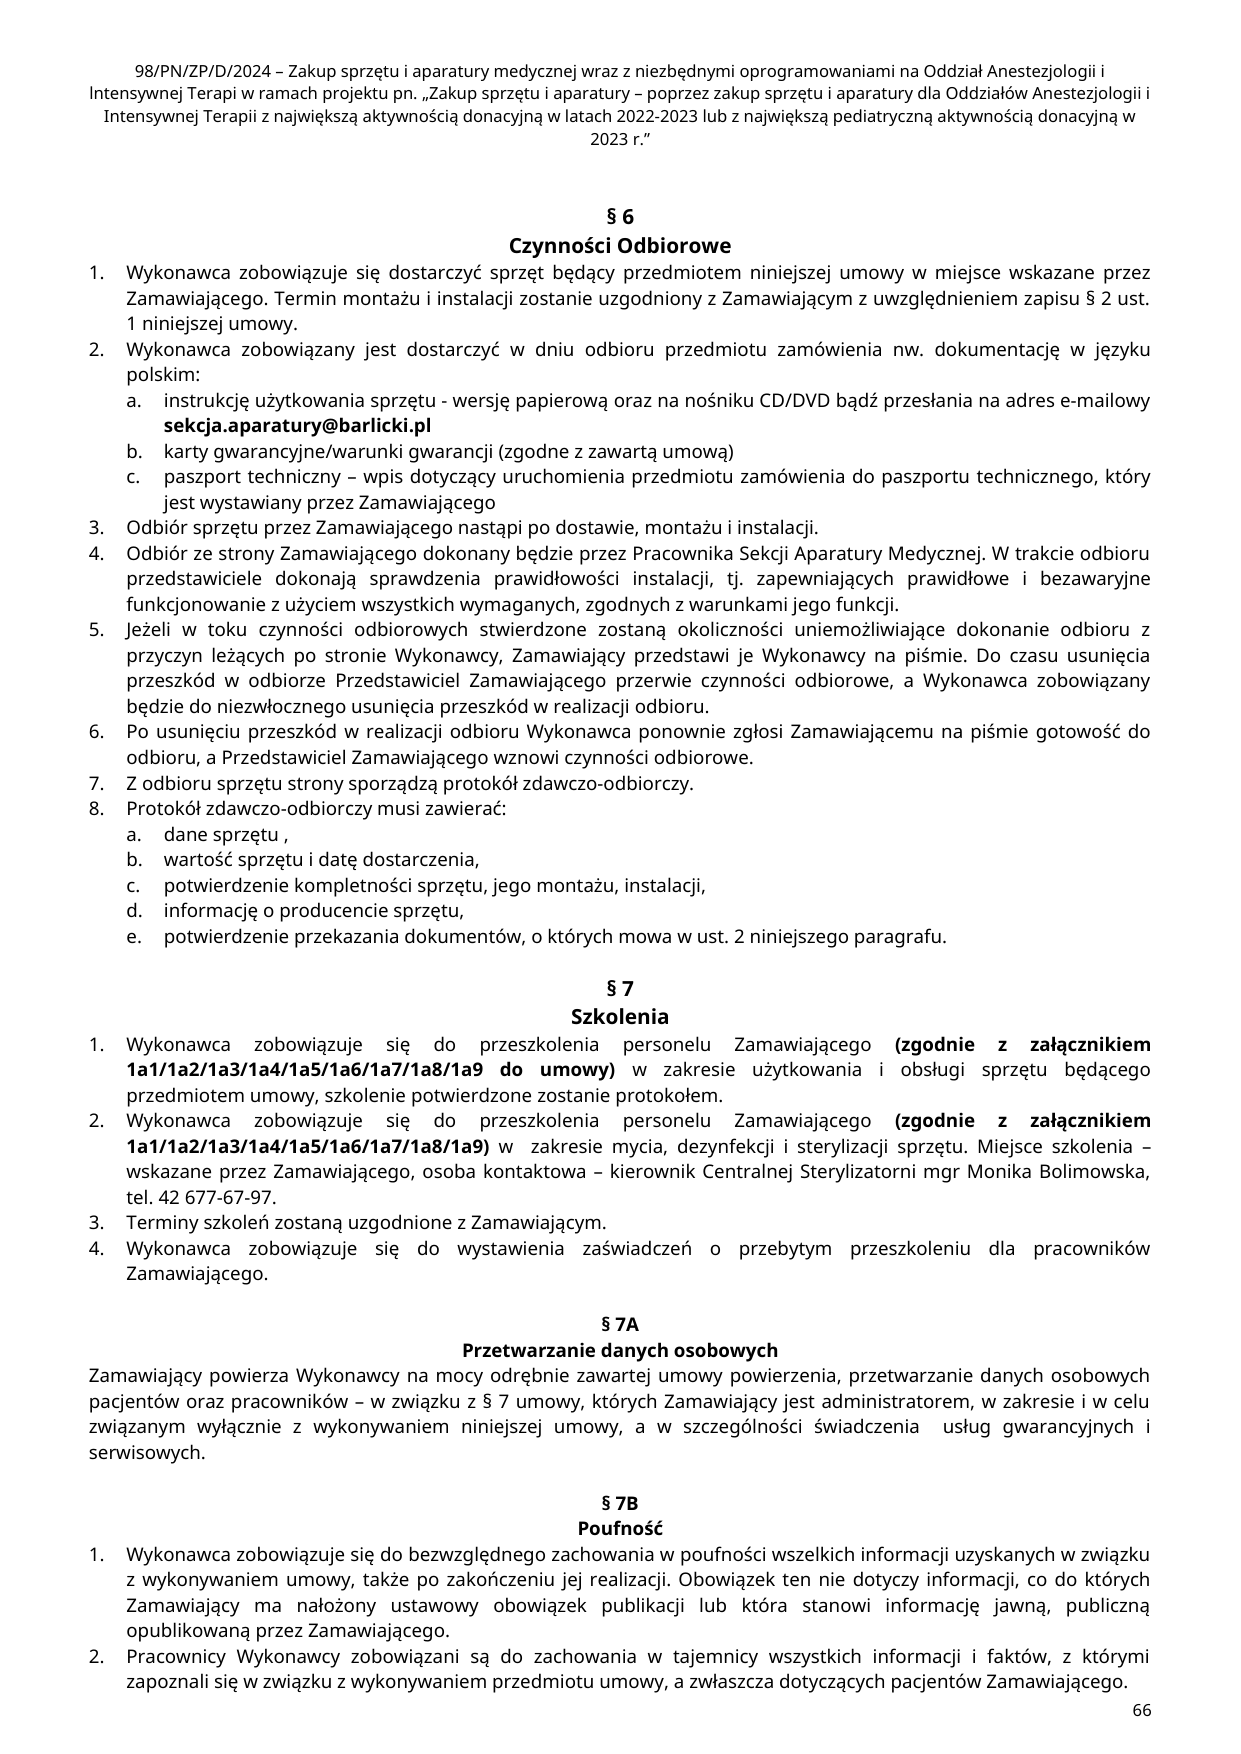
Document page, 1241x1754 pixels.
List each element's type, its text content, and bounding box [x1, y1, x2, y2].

list Wykonawca zobowiązuje się do wystawienia zaświadczeń o przebytym przeszkoleniu dla pracowników Zamawiającego. [89, 1235, 1152, 1286]
list dane sprzętu , [126, 821, 1152, 846]
list informację o producencie sprzętu, [126, 897, 1152, 923]
list Wykonawca zobowiązuje się do przeszkolenia personelu Zamawiającego (zgodnie z załącznikiem 1a1/1a2/1a3/1a4/1a5/1a6/1a7/1a8/1a9) w zakresie mycia, dezynfekcji i sterylizacji sprzętu. Miejsce szkolenia – wskazane przez Zamawiającego, osoba kontaktowa – kierownik Centralnej Sterylizatorni mgr Monika Bolimowska, tel. 42 677-67-97. [89, 1107, 1152, 1209]
list Odbiór ze strony Zamawiającego dokonany będzie przez Pracownika Sekcji Aparatury Medycznej. W trakcie odbioru przedstawiciele dokonają sprawdzenia prawidłowości instalacji, tj. zapewniających prawidłowe i bezawaryjne funkcjonowanie z użyciem wszystkich wymaganych, zgodnych z warunkami jego funkcji. [89, 540, 1152, 617]
list Protokół zdawczo-odbiorczy musi zawierać: [89, 795, 1152, 821]
list potwierdzenie przekazania dokumentów, o których mowa w ust. 2 niniejszego paragrafu. [126, 923, 1152, 948]
list potwierdzenie kompletności sprzętu, jego montażu, instalacji, [126, 872, 1152, 897]
list Po usunięciu przeszkód w realizacji odbioru Wykonawca ponownie zgłosi Zamawiającemu na piśmie gotowość do odbioru, a Przedstawiciel Zamawiającego wznowi czynności odbiorowe. [89, 719, 1152, 770]
list Jeżeli w toku czynności odbiorowych stwierdzone zostaną okoliczności uniemożliwiające dokonanie odbioru z przyczyn leżących po stronie Wykonawcy, Zamawiający przedstawi je Wykonawcy na piśmie. Do czasu usunięcia przeszkód w odbiorze Przedstawiciel Zamawiającego przerwie czynności odbiorowe, a Wykonawca zobowiązany będzie do niezwłocznego usunięcia przeszkód w realizacji odbioru. [89, 617, 1152, 719]
list instrukcję użytkowania sprzętu - wersję papierową oraz na nośniku CD/DVD bądź przesłania na adres e-mailowy sekcja.aparatury@barlicki.pl [126, 387, 1152, 438]
list Wykonawca zobowiązuje się do przeszkolenia personelu Zamawiającego (zgodnie z załącznikiem 1a1/1a2/1a3/1a4/1a5/1a6/1a7/1a8/1a9 do umowy) w zakresie użytkowania i obsługi sprzętu będącego przedmiotem umowy, szkolenie potwierdzone zostanie protokołem. [89, 1031, 1152, 1107]
text § 7 [89, 974, 1152, 1002]
list Wykonawca zobowiązany jest dostarczyć w dniu odbioru przedmiotu zamówienia nw. dokumentację w języku polskim: [89, 336, 1152, 387]
list karty gwarancyjne/warunki gwarancji (zgodne z zawartą umową) [126, 438, 1152, 463]
list Wykonawca zobowiązuje się dostarczyć sprzęt będący przedmiotem niniejszej umowy w miejsce wskazane przez Zamawiającego. Termin montażu i instalacji zostanie uzgodniony z Zamawiającym z uwzględnieniem zapisu § 2 ust. 1 niniejszej umowy. [89, 259, 1152, 336]
list Pracownicy Wykonawcy zobowiązani są do zachowania w tajemnicy wszystkich informacji i faktów, z którymi zapoznali się w związku z wykonywaniem przedmiotu umowy, a zwłaszcza dotyczących pacjentów Zamawiającego. [89, 1643, 1152, 1694]
list Odbiór sprzętu przez Zamawiającego nastąpi po dostawie, montażu i instalacji. [89, 514, 1152, 540]
text Zamawiający powierza Wykonawcy na mocy odrębnie zawartej umowy powierzenia, przetwarzanie danych osobowych pacjentów oraz pracowników – w związku z § 7 umowy, których Zamawiający jest administratorem, w zakresie i w celu związanym wyłącznie z wykonywaniem niniejszej umowy, a w szczególności świadczenia usług gwarancyjnych i serwisowych. [89, 1363, 1152, 1465]
list Wykonawca zobowiązuje się do bezwzględnego zachowania w poufności wszelkich informacji uzyskanych w związku z wykonywaniem umowy, także po zakończeniu jej realizacji. Obowiązek ten nie dotyczy informacji, co do których Zamawiający ma nałożony ustawowy obowiązek publikacji lub która stanowi informację jawną, publiczną opublikowaną przez Zamawiającego. [89, 1541, 1152, 1643]
text § 7A Przetwarzanie danych osobowych [89, 1312, 1152, 1363]
list Z odbioru sprzętu strony sporządzą protokół zdawczo-odbiorczy. [89, 770, 1152, 795]
list paszport techniczny – wpis dotyczący uruchomienia przedmiotu zamówienia do paszportu technicznego, który jest wystawiany przez Zamawiającego [126, 463, 1152, 514]
text Szkolenia [89, 1002, 1152, 1031]
list Terminy szkoleń zostaną uzgodnione z Zamawiającym. [89, 1209, 1152, 1235]
text Czynności Odbiorowe [89, 231, 1152, 259]
text § 6 [89, 202, 1152, 231]
text § 7B Poufność [89, 1490, 1152, 1541]
list wartość sprzętu i datę dostarczenia, [126, 846, 1152, 872]
